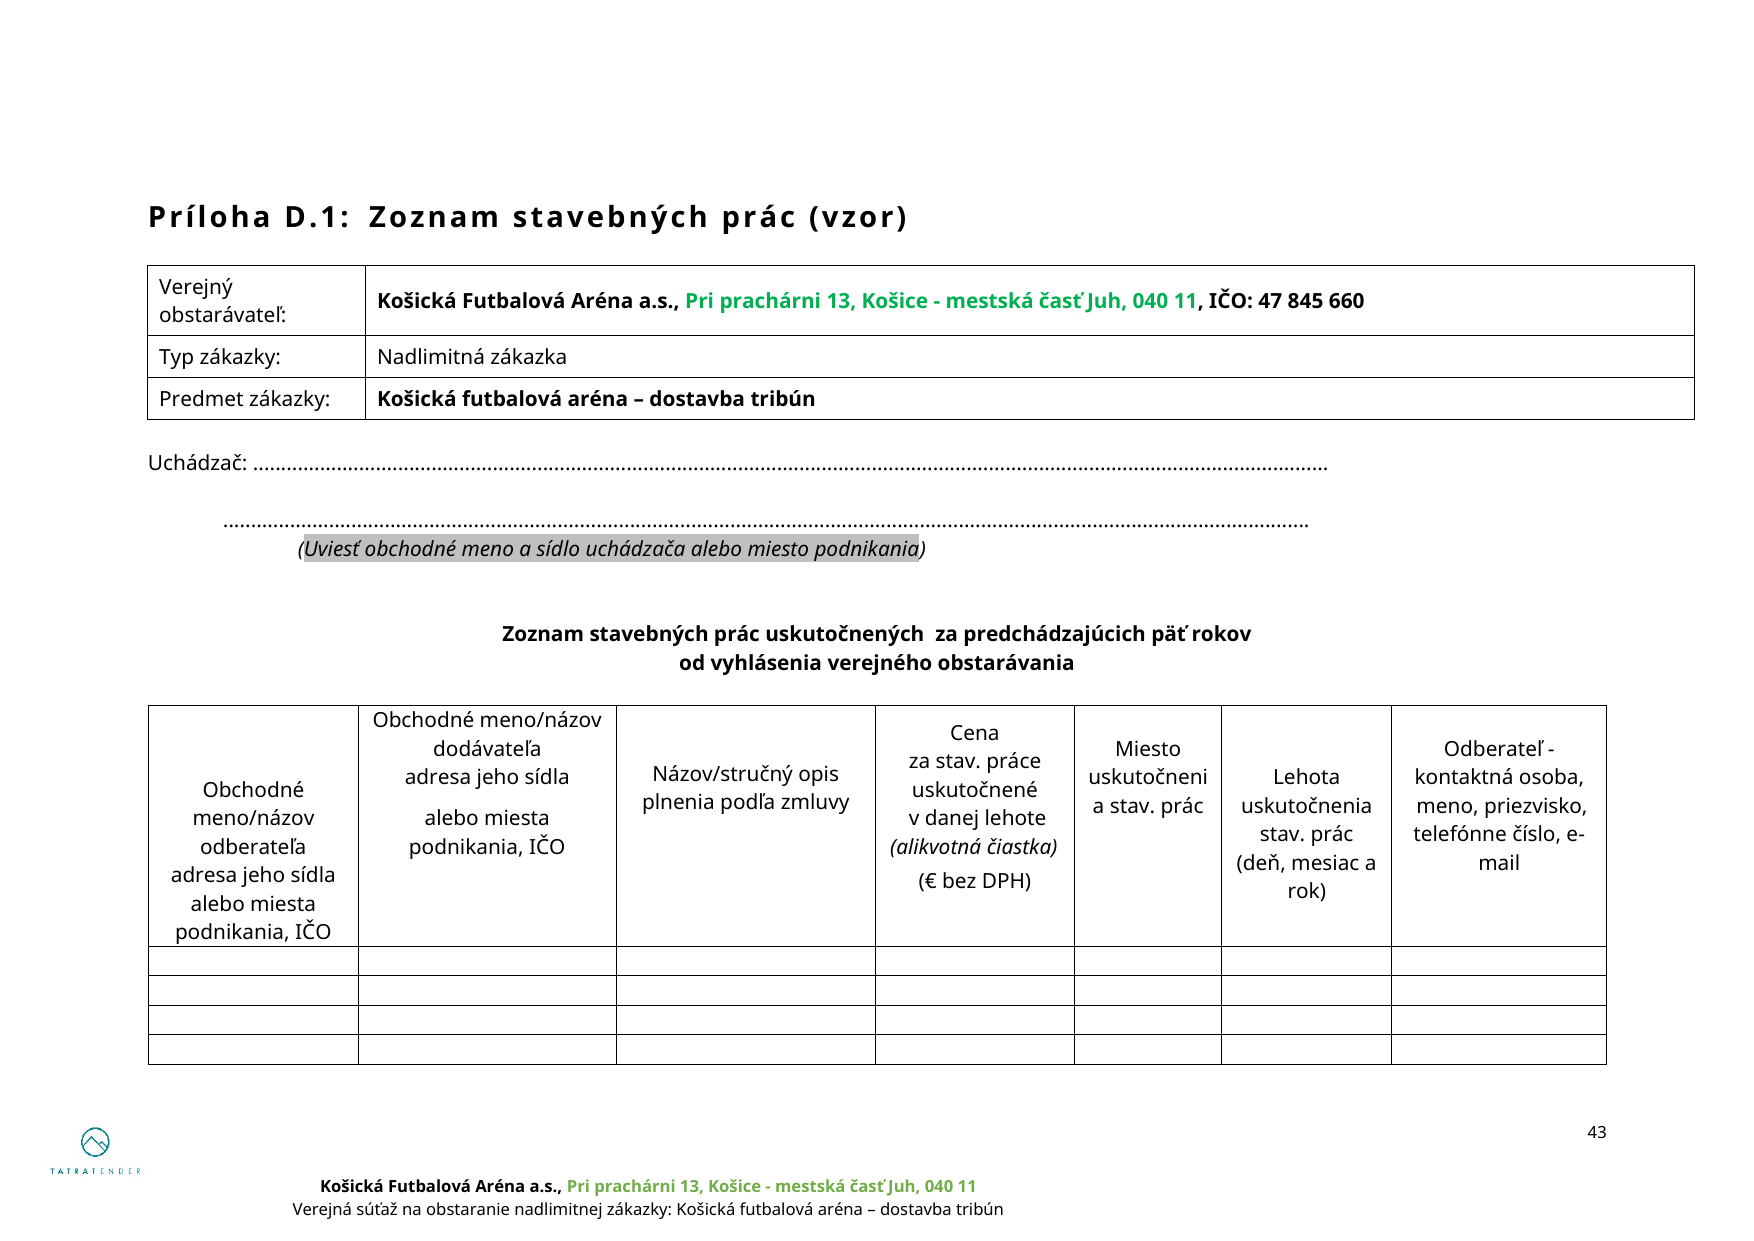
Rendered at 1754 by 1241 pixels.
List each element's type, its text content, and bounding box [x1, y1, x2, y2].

table_cell [876, 947, 1074, 975]
text (Uviesť obchodné meno a sídlo uchádzača alebo miesto podnikania) [919, 534, 1606, 562]
text ................................................................................................................................................................................................... [223, 505, 1606, 534]
table_cell [1392, 1035, 1606, 1063]
table_header Odberateľ - kontaktná osoba, meno, priezvisko, telefónne číslo, e-mail [1392, 706, 1606, 946]
table_cell [1222, 976, 1391, 1004]
table_cell Košická futbalová aréna – dostavba tribún [366, 378, 1694, 419]
table_cell [617, 947, 875, 975]
table_cell [1392, 947, 1606, 975]
table_cell [359, 976, 616, 1004]
text od vyhlásenia verejného obstarávania [148, 648, 1606, 676]
table_cell [876, 1006, 1074, 1034]
table_cell Nadlimitná zákazka [366, 336, 1694, 377]
table_cell [1075, 976, 1221, 1004]
table_header Košická Futbalová Aréna a.s., Pri prachárni 13, Košice - mestská časť Juh, 040 11, IČO: 47 845 660 [366, 266, 1694, 335]
table_cell Predmet zákazky: [148, 378, 365, 419]
subtitle Uchádzač: ................................................................................................................................................................................................. [148, 448, 1606, 477]
table_cell Typ zákazky: [148, 336, 365, 377]
table_cell [1392, 1006, 1606, 1034]
table_cell [1075, 1035, 1221, 1063]
table_cell [1075, 947, 1221, 975]
table_header Názov/stručný opis plnenia podľa zmluvy [617, 706, 875, 946]
table_header Lehota uskutočnenia stav. prác (deň, mesiac a rok) [1222, 706, 1391, 946]
picture [29, 1104, 161, 1198]
table_cell [617, 1035, 875, 1063]
table_cell [359, 1035, 616, 1063]
text Príloha D.1: Zoznam stavebných prác (vzor) [148, 197, 1606, 236]
table_header Obchodné meno/názov odberateľa adresa jeho sídla alebo miesta podnikania, IČO [149, 706, 358, 946]
table_cell [1222, 1006, 1391, 1034]
table_cell [876, 1035, 1074, 1063]
table_cell [149, 976, 358, 1004]
table_cell [149, 1006, 358, 1034]
table_cell [149, 1035, 358, 1063]
table_header Miesto uskutočnenia stav. prác [1075, 706, 1221, 946]
table_header Verejný obstarávateľ: [148, 266, 365, 335]
table_header Cena za stav. práce uskutočnené v danej lehote (alikvotná čiastka) (€ bez DPH) [876, 706, 1074, 946]
table_cell [359, 947, 616, 975]
table_cell [1222, 947, 1391, 975]
text Zoznam stavebných prác uskutočnených za predchádzajúcich päť rokov [148, 619, 1606, 648]
table_cell [876, 976, 1074, 1004]
table_cell [1075, 1006, 1221, 1034]
table_cell [359, 1006, 616, 1034]
table_cell [149, 947, 358, 975]
table_cell [1222, 1035, 1391, 1063]
table_cell [1392, 976, 1606, 1004]
table_header Obchodné meno/názov dodávateľa adresa jeho sídla alebo miesta podnikania, IČO [359, 706, 616, 946]
table_cell [617, 976, 875, 1004]
table_cell [617, 1006, 875, 1034]
